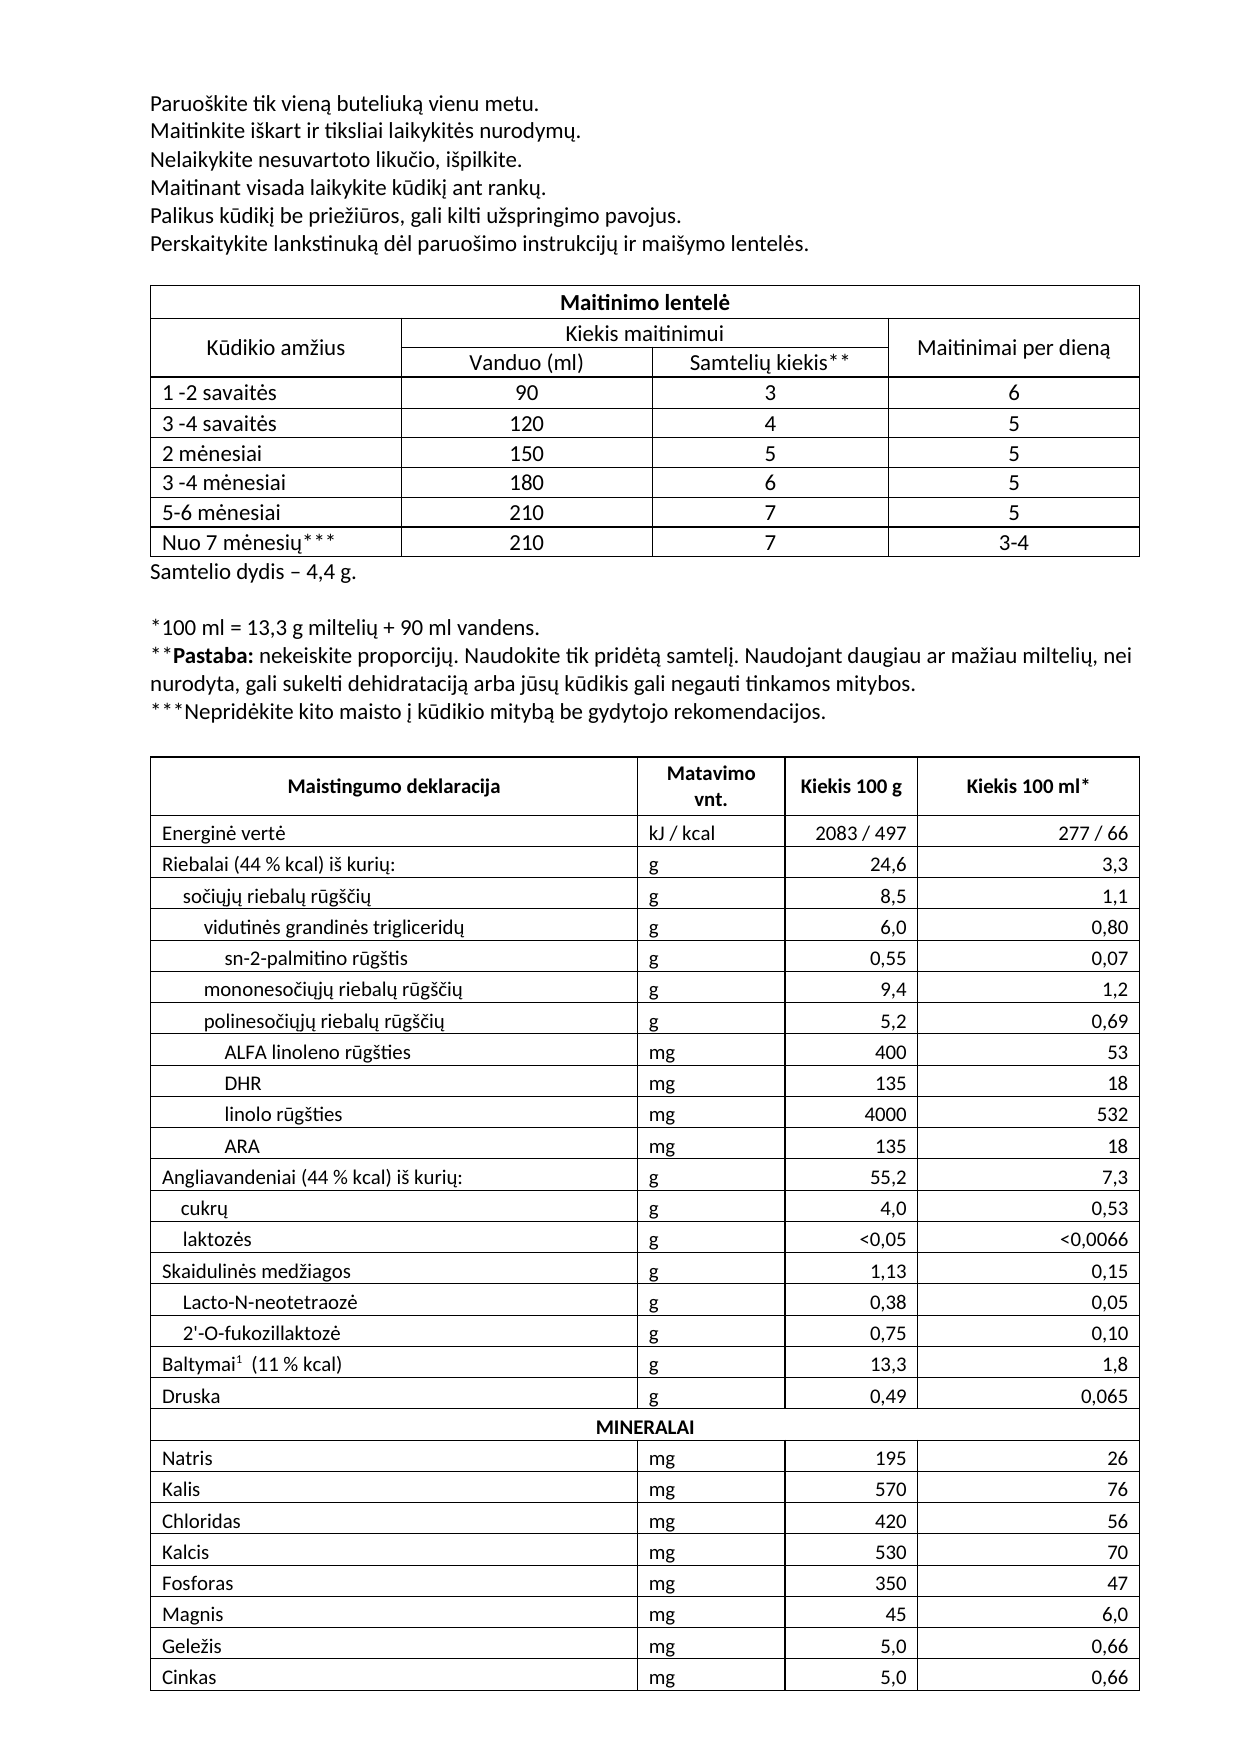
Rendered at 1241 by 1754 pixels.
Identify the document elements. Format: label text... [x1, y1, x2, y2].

table_cell 24,6 [786, 847, 917, 877]
table_cell 5 [889, 468, 1139, 497]
table_cell Skaidulinės medžiagos [151, 1253, 637, 1283]
table_cell 56 [918, 1503, 1139, 1533]
table_cell 5,0 [786, 1628, 917, 1658]
text ***Nepridėkite kito maisto į kūdikio mitybą be gydytojo rekomendacijos. [150, 697, 1152, 756]
table_cell 277 / 66 [918, 816, 1139, 846]
table_cell 530 [786, 1534, 917, 1564]
table_cell g [638, 1003, 784, 1033]
table_cell 26 [918, 1441, 1139, 1471]
table_cell Samtelių kiekis** [653, 348, 888, 376]
table_cell 3,3 [918, 847, 1139, 877]
table_cell linolo rūgšties [151, 1097, 637, 1127]
table_cell 9,4 [786, 972, 917, 1002]
table_cell 2'-O-fukozillaktozė [151, 1316, 637, 1346]
table_cell 4,0 [786, 1191, 917, 1221]
table_cell 1,1 [918, 878, 1139, 908]
table_cell 6 [653, 468, 888, 497]
table_cell 532 [918, 1097, 1139, 1127]
table_cell <0,0066 [918, 1222, 1139, 1252]
table_cell Angliavandeniai (44 % kcal) iš kurių: [151, 1159, 637, 1189]
table_cell 5,0 [786, 1659, 917, 1689]
table_cell 195 [786, 1441, 917, 1471]
table_cell 0,07 [918, 941, 1139, 971]
table_cell 76 [918, 1472, 1139, 1502]
table_cell 0,15 [918, 1253, 1139, 1283]
table_cell polinesočiųjų riebalų rūgščių [151, 1003, 637, 1033]
table_cell 210 [402, 528, 652, 556]
table_cell DHR [151, 1066, 637, 1096]
table_cell mg [638, 1503, 784, 1533]
table_cell Lacto-N-neotetraozė [151, 1284, 637, 1314]
table_cell 570 [786, 1472, 917, 1502]
table_cell 180 [402, 468, 652, 497]
table_cell Druska [151, 1378, 637, 1408]
table_header Kiekis 100 ml* [918, 758, 1139, 814]
table_cell g [638, 1191, 784, 1221]
table_cell mg [638, 1441, 784, 1471]
table_cell 5 [889, 438, 1139, 467]
table_cell 6 [889, 378, 1139, 408]
table_cell 0,80 [918, 909, 1139, 939]
text Paruoškite tik vieną buteliuką vienu metu. Maitinkite iškart ir tiksliai laikykitės nurodymų. Nelaikykite nesuvartoto likučio, išpilkite. Maitinant visada laikykite kūdikį ant rankų. Palikus kūdikį be priežiūros, gali kilti užspringimo pavojus. Perskaitykite lankstinuką dėl paruošimo instrukcijų ir maišymo lentelės. [150, 89, 1152, 257]
table_cell 90 [402, 378, 652, 408]
table_cell Natris [151, 1441, 637, 1471]
table_cell 18 [918, 1128, 1139, 1158]
table_cell g [638, 847, 784, 877]
table_cell mg [638, 1472, 784, 1502]
table_cell 0,66 [918, 1659, 1139, 1689]
table_cell 5 [889, 498, 1139, 526]
table_cell g [638, 1378, 784, 1408]
table_cell Nuo 7 mėnesių*** [151, 528, 401, 556]
table_cell mg [638, 1659, 784, 1689]
table_cell ARA [151, 1128, 637, 1158]
table_cell 6,0 [786, 909, 917, 939]
table_cell mg [638, 1566, 784, 1596]
table_cell Magnis [151, 1597, 637, 1627]
table_cell 0,66 [918, 1628, 1139, 1658]
table_cell 3 -4 savaitės [151, 409, 401, 437]
table_cell Cinkas [151, 1659, 637, 1689]
table_cell 3-4 [889, 528, 1139, 556]
table_header Maitinimo lentelė [151, 286, 1139, 318]
table_cell Kūdikio amžius [151, 319, 401, 376]
table_cell Geležis [151, 1628, 637, 1658]
table_cell 350 [786, 1566, 917, 1596]
table_cell 13,3 [786, 1347, 917, 1377]
table_cell 5,2 [786, 1003, 917, 1033]
table_cell 70 [918, 1534, 1139, 1564]
table_cell laktozės [151, 1222, 637, 1252]
table_cell 0,55 [786, 941, 917, 971]
table_cell Riebalai (44 % kcal) iš kurių: [151, 847, 637, 877]
table_cell g [638, 1347, 784, 1377]
table_cell 1,8 [918, 1347, 1139, 1377]
table_cell 210 [402, 498, 652, 526]
table_cell 1,2 [918, 972, 1139, 1002]
table_cell 7,3 [918, 1159, 1139, 1189]
table_cell mg [638, 1534, 784, 1564]
table_cell 120 [402, 409, 652, 437]
table_cell mg [638, 1066, 784, 1096]
table_cell 3 -4 mėnesiai [151, 468, 401, 497]
table_cell 6,0 [918, 1597, 1139, 1627]
table_cell 2083 / 497 [786, 816, 917, 846]
table_cell Baltymai1 (11 % kcal) [151, 1347, 637, 1377]
table_cell 0,38 [786, 1284, 917, 1314]
table_cell g [638, 909, 784, 939]
table_cell 1 -2 savaitės [151, 378, 401, 408]
table_cell 8,5 [786, 878, 917, 908]
table_cell 135 [786, 1128, 917, 1158]
table_cell g [638, 1222, 784, 1252]
table_cell 0,05 [918, 1284, 1139, 1314]
table_cell 0,75 [786, 1316, 917, 1346]
table_cell Chloridas [151, 1503, 637, 1533]
table_cell sočiųjų riebalų rūgščių [151, 878, 637, 908]
table_cell mg [638, 1128, 784, 1158]
table_cell sn-2-palmitino rūgštis [151, 941, 637, 971]
table_cell 5 [653, 438, 888, 467]
text *100 ml = 13,3 g miltelių + 90 ml vandens. [150, 613, 1152, 641]
table_cell g [638, 878, 784, 908]
table_cell 5-6 mėnesiai [151, 498, 401, 526]
table_cell 135 [786, 1066, 917, 1096]
table_cell 400 [786, 1034, 917, 1064]
table_cell kJ / kcal [638, 816, 784, 846]
text Samtelio dydis – 4,4 g. [150, 557, 1152, 585]
table_header Maistingumo deklaracija [151, 758, 637, 814]
table_cell 2 mėnesiai [151, 438, 401, 467]
table_cell Vanduo (ml) [402, 348, 652, 376]
table_cell 3 [653, 378, 888, 408]
table_cell 1,13 [786, 1253, 917, 1283]
table_cell 4 [653, 409, 888, 437]
table_cell 18 [918, 1066, 1139, 1096]
table_cell 5 [889, 409, 1139, 437]
table_cell <0,05 [786, 1222, 917, 1252]
table_cell mg [638, 1034, 784, 1064]
table_cell 0,10 [918, 1316, 1139, 1346]
table_header Matavimo vnt. [638, 758, 784, 814]
table_cell vidutinės grandinės trigliceridų [151, 909, 637, 939]
table_cell ALFA linoleno rūgšties [151, 1034, 637, 1064]
table_cell 0,065 [918, 1378, 1139, 1408]
table_cell mononesočiųjų riebalų rūgščių [151, 972, 637, 1002]
table_cell 0,69 [918, 1003, 1139, 1033]
text **Pastaba: nekeiskite proporcijų. Naudokite tik pridėtą samtelį. Naudojant daugiau ar mažiau miltelių, nei nurodyta, gali sukelti dehidrataciją arba jūsų kūdikis gali negauti tinkamos mitybos. [150, 641, 1152, 697]
table_cell mg [638, 1097, 784, 1127]
table_cell mg [638, 1628, 784, 1658]
table_cell g [638, 1253, 784, 1283]
table_cell 420 [786, 1503, 917, 1533]
table_cell g [638, 1284, 784, 1314]
table_cell 0,53 [918, 1191, 1139, 1221]
table_cell 7 [653, 498, 888, 526]
table_cell g [638, 941, 784, 971]
table_cell 4000 [786, 1097, 917, 1127]
table_cell Kalis [151, 1472, 637, 1502]
table_cell 0,49 [786, 1378, 917, 1408]
table_cell cukrų [151, 1191, 637, 1221]
table_cell 45 [786, 1597, 917, 1627]
table_cell Kiekis maitinimui [402, 319, 888, 347]
table_cell 150 [402, 438, 652, 467]
table_cell g [638, 1316, 784, 1346]
table_cell 53 [918, 1034, 1139, 1064]
table_cell g [638, 972, 784, 1002]
table_cell 55,2 [786, 1159, 917, 1189]
table_cell Maitinimai per dieną [889, 319, 1139, 376]
table_cell Kalcis [151, 1534, 637, 1564]
table_cell 47 [918, 1566, 1139, 1596]
table_cell g [638, 1159, 784, 1189]
table_cell Fosforas [151, 1566, 637, 1596]
table_header Kiekis 100 g [786, 758, 917, 814]
table_cell Energinė vertė [151, 816, 637, 846]
table_cell mg [638, 1597, 784, 1627]
table_cell 7 [653, 528, 888, 556]
table_cell MINERALAI [151, 1409, 1139, 1439]
